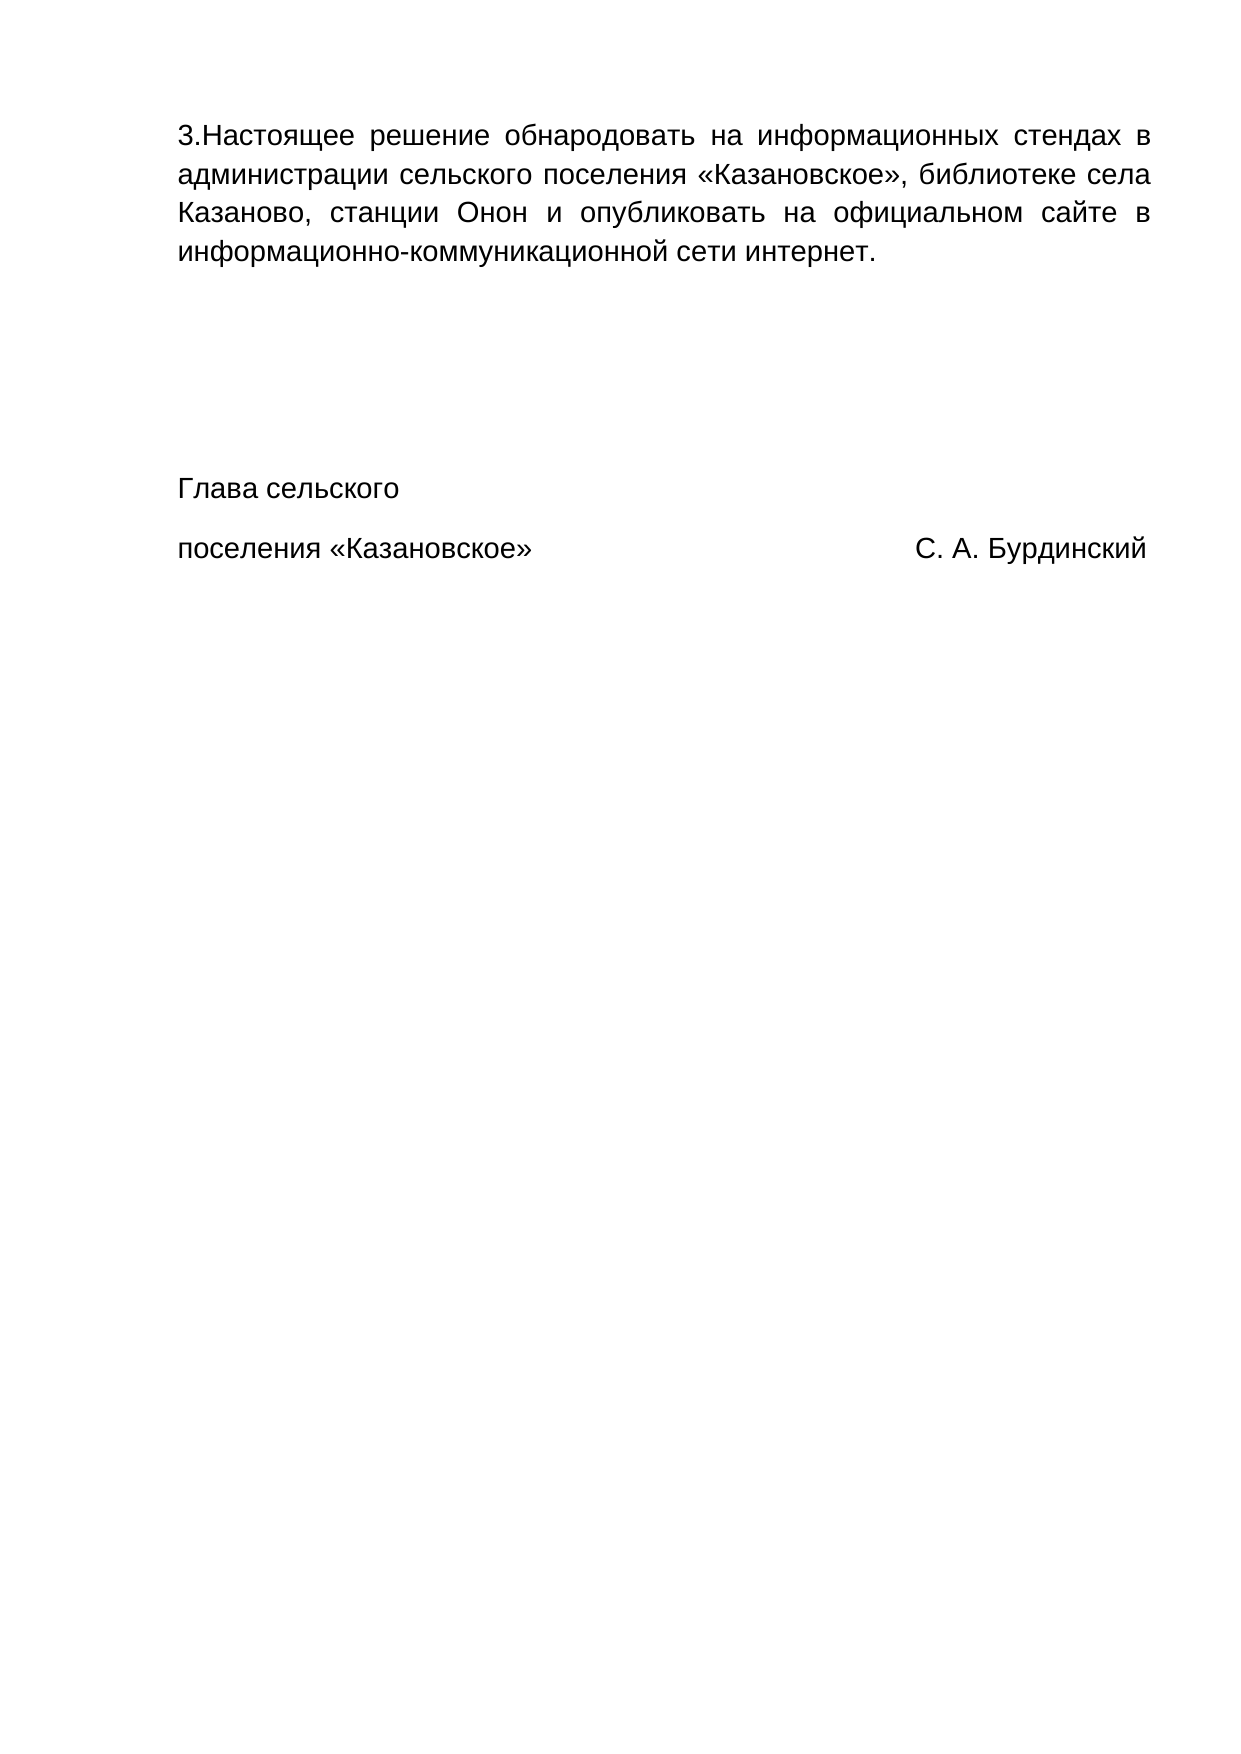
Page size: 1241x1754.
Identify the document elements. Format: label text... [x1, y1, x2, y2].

text 3.Настоящее решение обнародовать на информационных стендах в администрации сельского поселения «Казановское», библиотеке села Казаново, станции Онон и опубликовать на официальном сайте в информационно-коммуникационной сети интернет. [177, 118, 1152, 267]
text Глава сельского [177, 471, 1152, 505]
text поселения «Казановское» С. А. Бурдинский [177, 531, 1152, 564]
